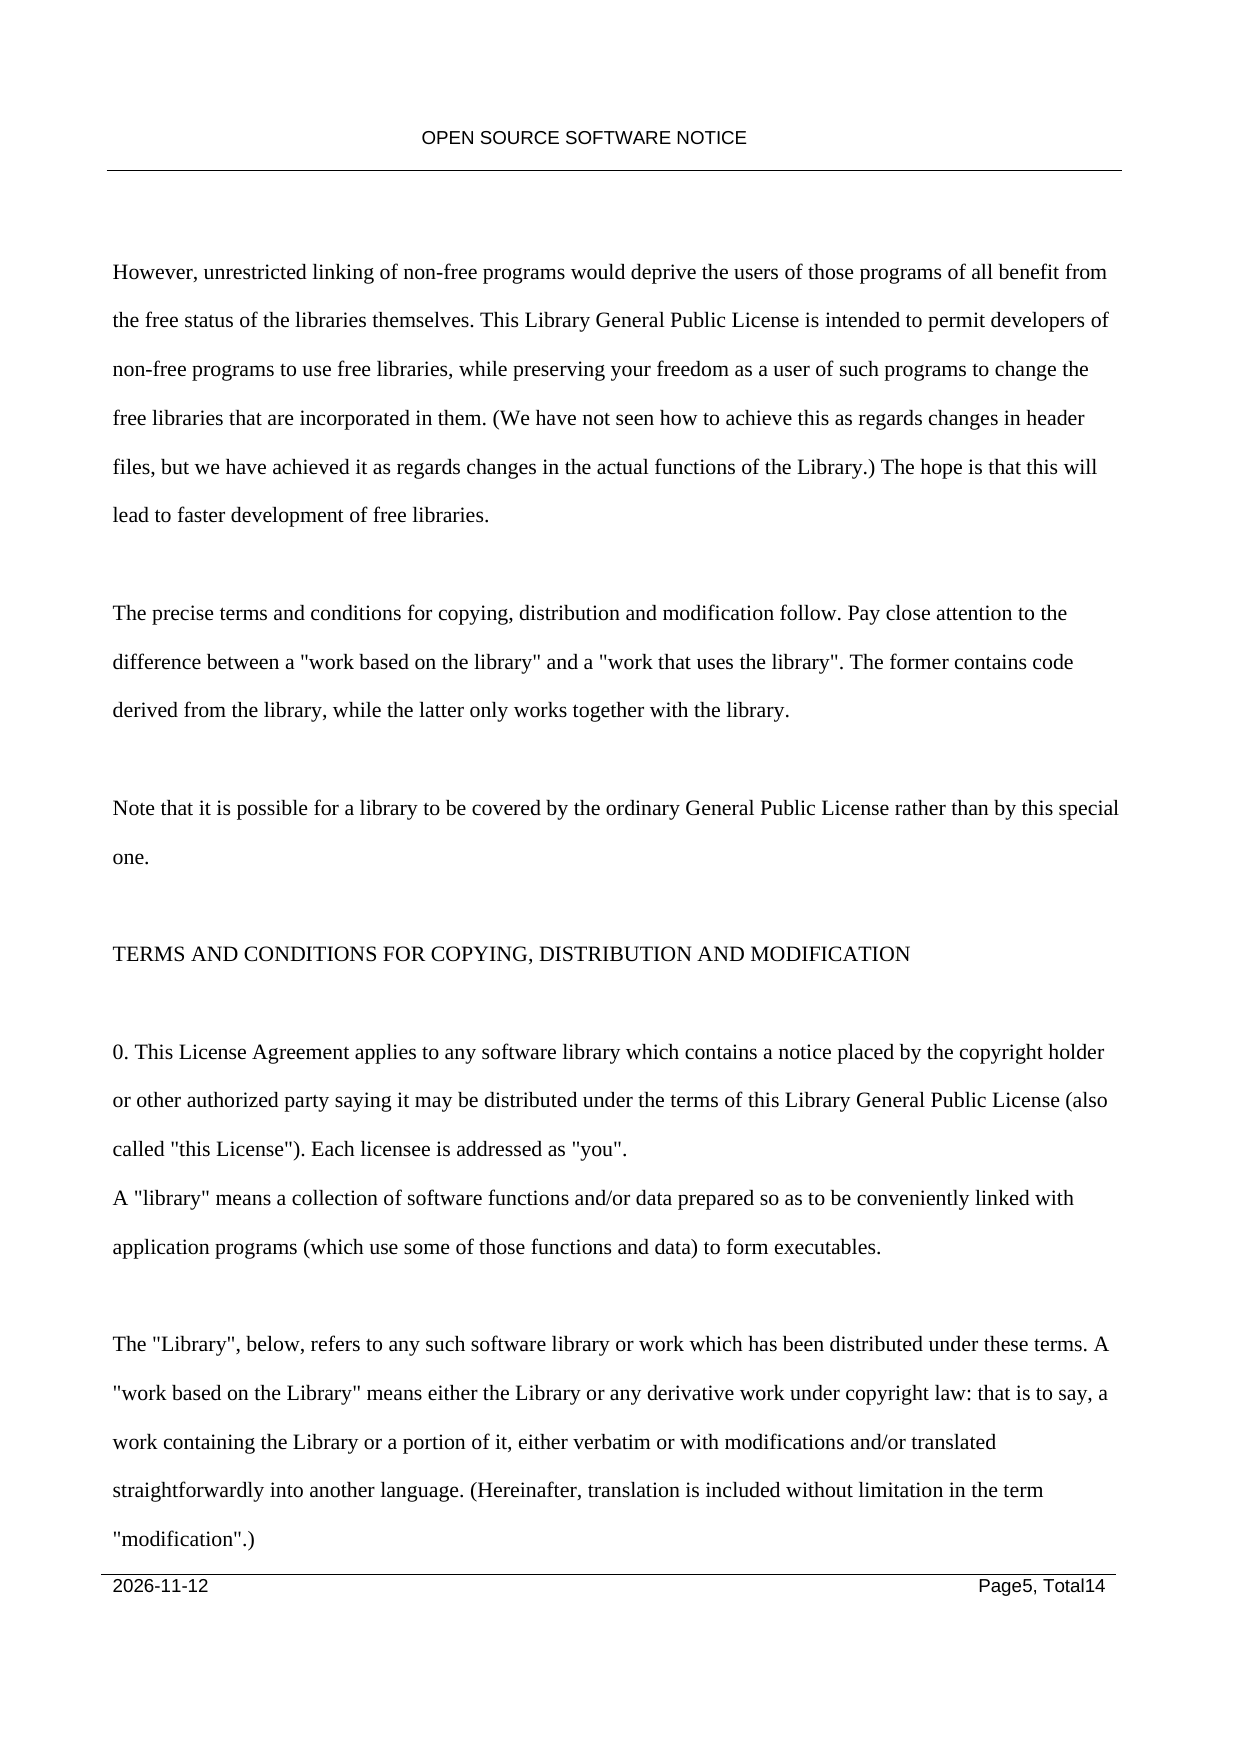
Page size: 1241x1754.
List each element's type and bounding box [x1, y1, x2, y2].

text [112, 206, 1128, 1555]
